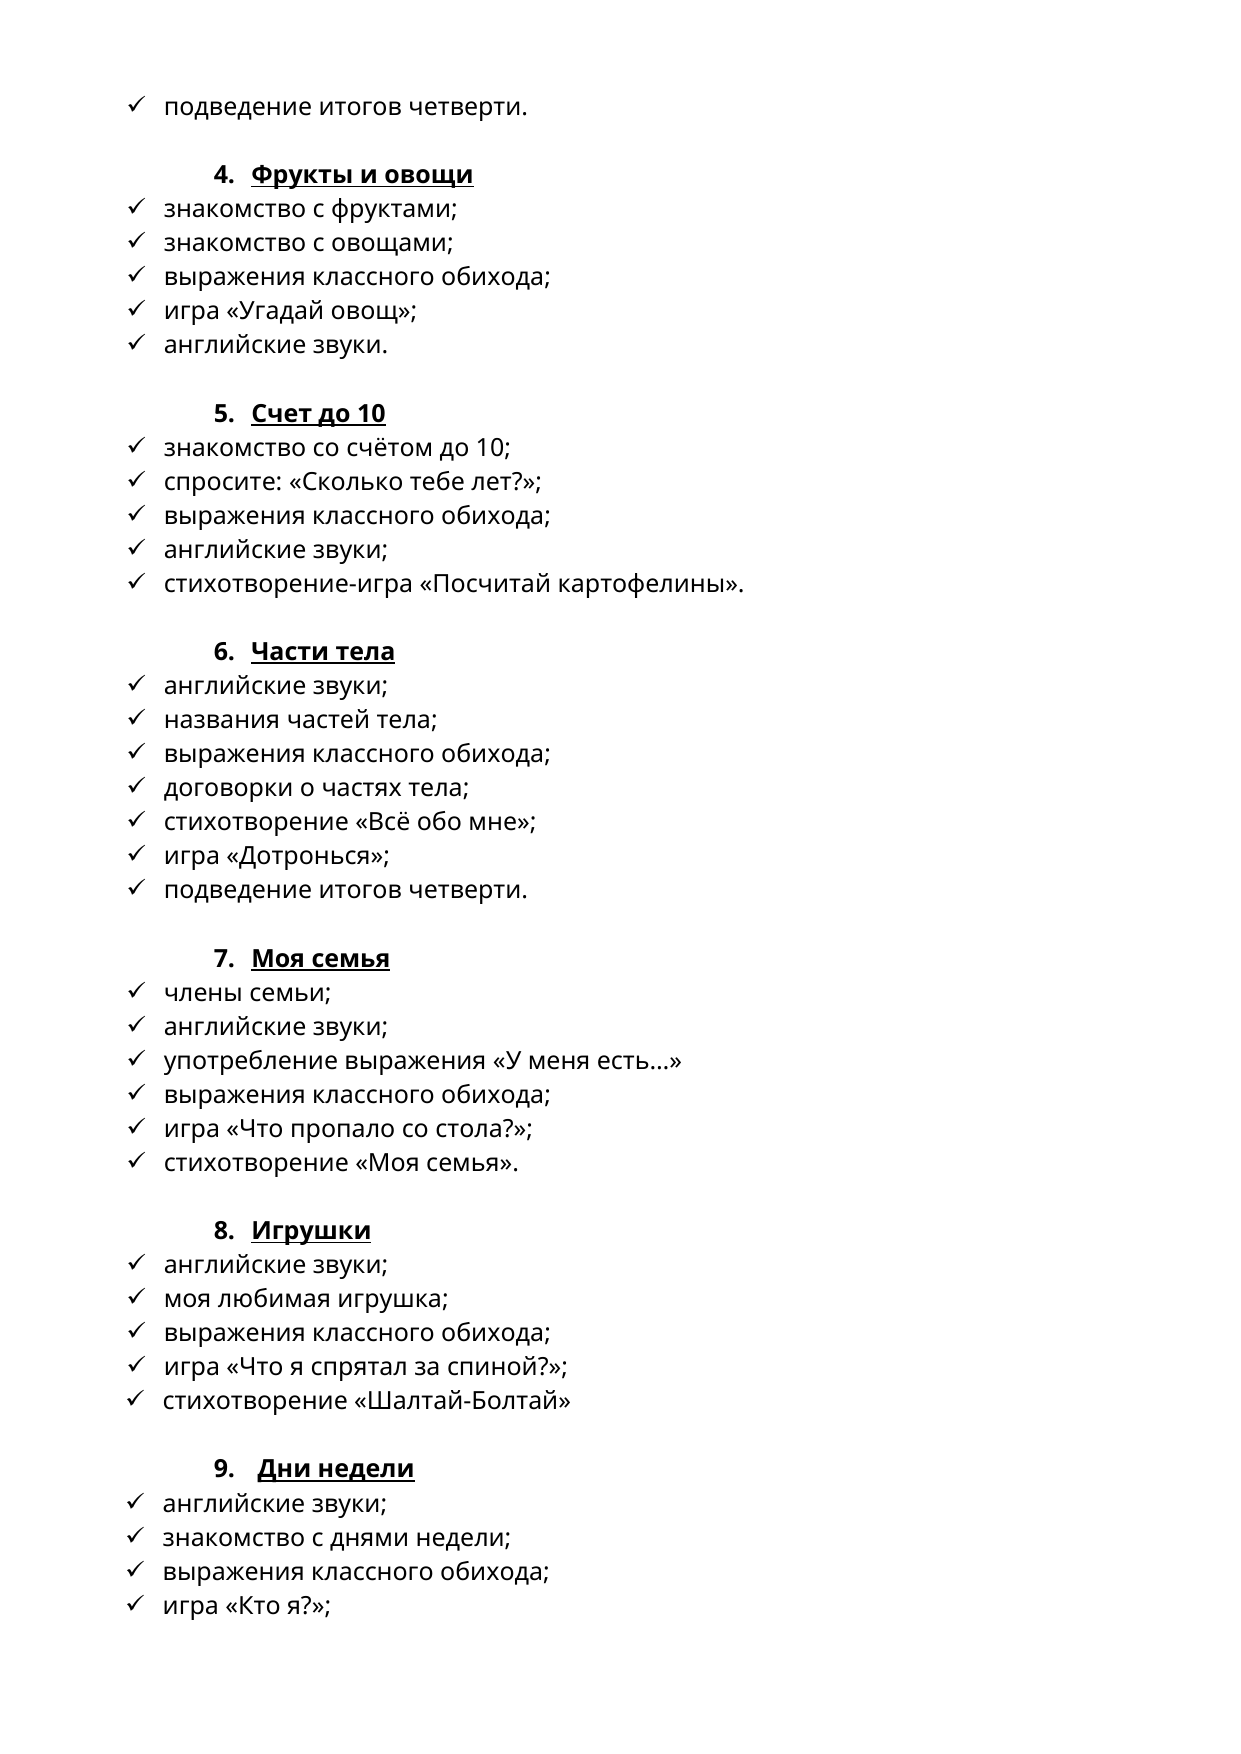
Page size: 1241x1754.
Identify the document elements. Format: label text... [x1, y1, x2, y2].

list моя любимая игрушка; [126, 1281, 1167, 1315]
list Игрушки [213, 1213, 1167, 1247]
list игра «Кто я?»; [125, 1587, 1167, 1621]
list названия частей тела; [126, 702, 1167, 736]
list стихотворение «Всё обо мне»; [126, 804, 1167, 838]
list употребление выражения «У меня есть…» [126, 1042, 1167, 1076]
list знакомство с фруктами; [126, 191, 1167, 225]
list Счет до 10 [213, 395, 1167, 429]
list английские звуки. [126, 327, 1167, 361]
list Фрукты и овощи [213, 157, 1167, 191]
list Части тела [213, 634, 1167, 668]
list знакомство с овощами; [126, 225, 1167, 259]
list выражения классного обихода; [126, 259, 1167, 293]
list спросите: «Сколько тебе лет?»; [126, 463, 1167, 497]
list выражения классного обихода; [126, 497, 1167, 531]
list игра «Дотронься»; [126, 838, 1167, 872]
list игра «Что я спрятал за спиной?»; [126, 1349, 1167, 1383]
list английские звуки; [126, 1008, 1167, 1042]
list знакомство с днями недели; [125, 1519, 1167, 1553]
list выражения классного обихода; [126, 1315, 1167, 1349]
list английские звуки; [126, 668, 1167, 702]
list игра «Угадай овощ»; [126, 293, 1167, 327]
list игра «Что пропало со стола?»; [126, 1111, 1167, 1144]
list стихотворение «Моя семья». [126, 1144, 1167, 1179]
list стихотворение «Шалтай-Болтай» [125, 1383, 1167, 1417]
list английские звуки; [125, 1485, 1167, 1519]
list выражения классного обихода; [126, 1076, 1167, 1111]
list подведение итогов четверти. [126, 89, 1167, 123]
list английские звуки; [126, 1247, 1167, 1281]
list знакомство со счётом до 10; [126, 429, 1167, 463]
list английские звуки; [126, 531, 1167, 566]
list договорки о частях тела; [126, 770, 1167, 804]
list подведение итогов четверти. [126, 872, 1167, 906]
list члены семьи; [126, 974, 1167, 1008]
list Моя семья [213, 940, 1167, 974]
list выражения классного обихода; [125, 1553, 1167, 1587]
list стихотворение-игра «Посчитай картофелины». [126, 566, 1167, 599]
list Дни недели [213, 1451, 1167, 1485]
list выражения классного обихода; [126, 736, 1167, 770]
